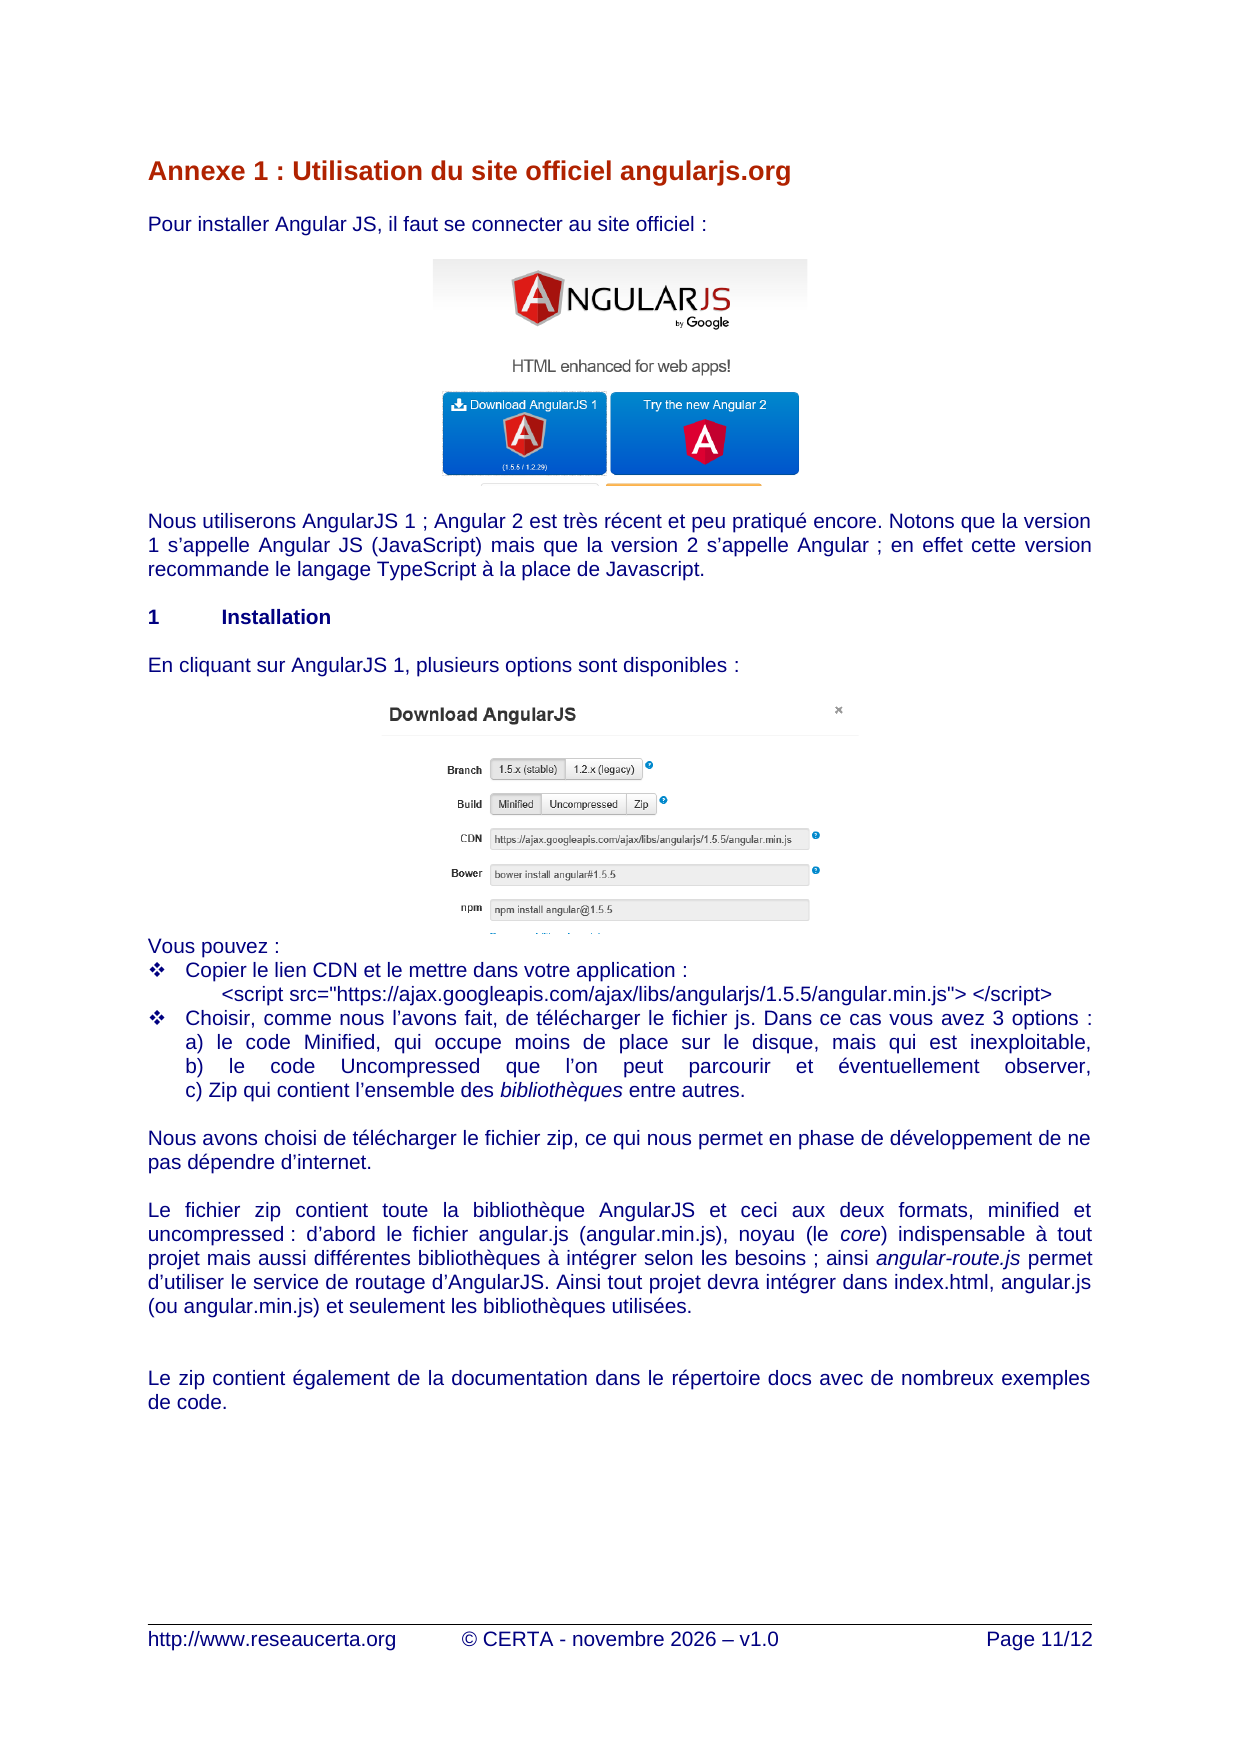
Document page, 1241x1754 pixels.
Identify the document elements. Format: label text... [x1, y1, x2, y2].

list Copier le lien CDN et le mettre dans votre application : [148, 958, 1092, 982]
text Le fichier zip contient toute la bibliothèque AngularJS et ceci aux deux formats, minified et uncompressed : d’abord le fichier angular.js (angular.min.js), noyau (le core) indispensable à tout projet mais aussi différentes bibliothèques à intégrer selon les besoins ; ainsi angular-route.js permet d’utiliser le service de routage d’AngularJS. Ainsi tout projet devra intégrer dans index.html, angular.js (ou angular.min.js) et seulement les bibliothèques utilisées. [148, 1198, 1092, 1318]
text Le zip contient également de la documentation dans le répertoire docs avec de nombreux exemples de code. [148, 1366, 1092, 1413]
text 1 Installation [148, 605, 1092, 629]
text Nous avons choisi de télécharger le fichier zip, ce qui nous permet en phase de développement de ne pas dépendre d’internet. [148, 1126, 1092, 1174]
text Nous utiliserons AngularJS 1 ; Angular 2 est très récent et peu pratiqué encore. Notons que la version 1 s’appelle Angular JS (JavaScript) mais que la version 2 s’appelle Angular ; en effet cette version recommande le langage TypeScript à la place de Javascript. [148, 509, 1092, 581]
list Choisir, comme nous l’avons fait, de télécharger le fichier js. Dans ce cas vous avez 3 options : a) le code Minified, qui occupe moins de place sur le disque, mais qui est inexploitable, b) le code Uncompressed que l’on peut parcourir et éventuellement observer, c) Zip qui contient l’ensemble des bibliothèques entre autres. [148, 1006, 1092, 1102]
text Pour installer Angular JS, il faut se connecter au site officiel : [148, 211, 1092, 235]
text Annexe 1 : Utilisation du site officiel angularjs.org [148, 155, 1092, 186]
text Vous pouvez : [148, 934, 1092, 958]
text <script src="https://ajax.googleapis.com/ajax/libs/angularjs/1.5.5/angular.min.js"> </script> [221, 982, 1092, 1006]
picture [381, 701, 859, 934]
text En cliquant sur AngularJS 1, plusieurs options sont disponibles : [148, 653, 1092, 677]
picture [432, 259, 808, 486]
